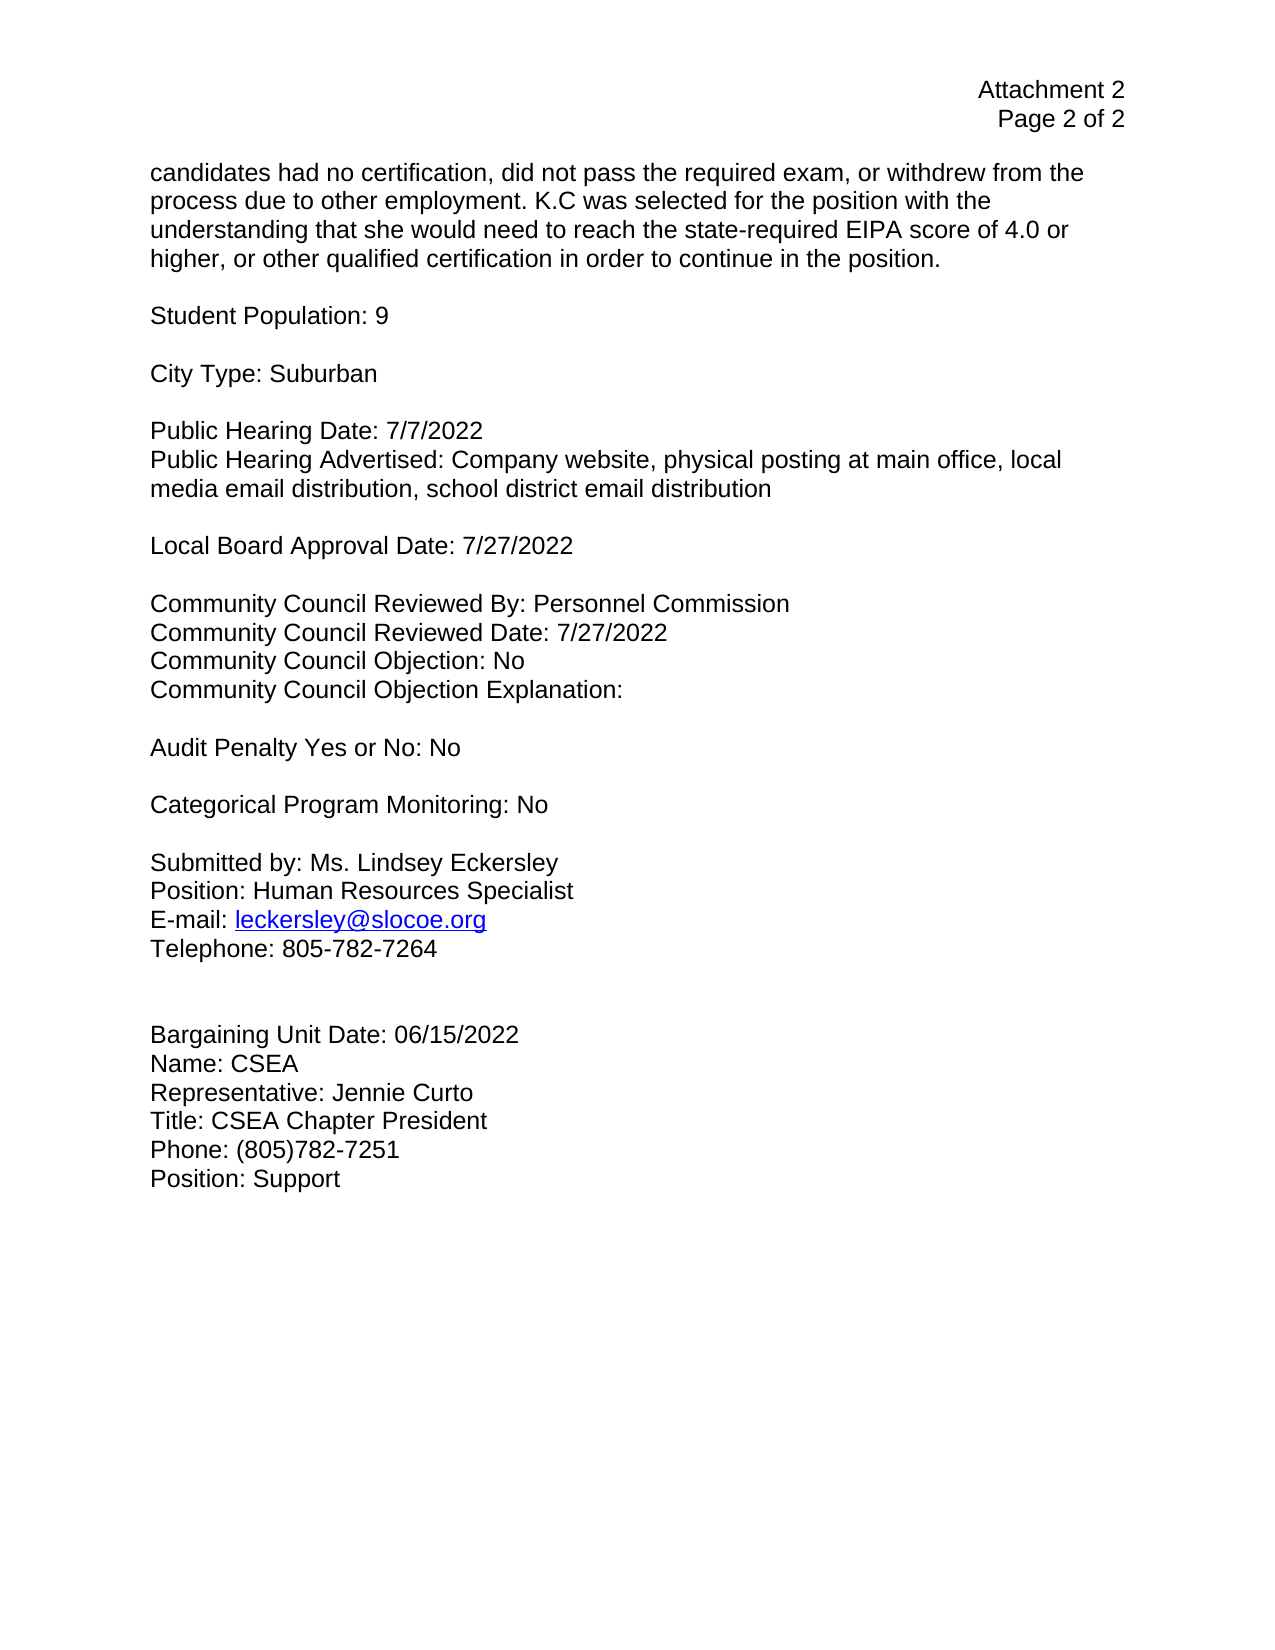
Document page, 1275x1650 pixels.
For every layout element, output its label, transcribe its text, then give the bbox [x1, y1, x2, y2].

text Submitted by: Ms. Lindsey Eckersley [150, 847, 1125, 876]
text Student Population: 9 [150, 301, 1125, 330]
text Local Board Approval Date: 7/27/2022 [150, 531, 1125, 560]
text Audit Penalty Yes or No: No [150, 732, 1125, 761]
text Categorical Program Monitoring: No [150, 790, 1125, 819]
text Position: Support [150, 1164, 1125, 1192]
text Position: Human Resources Specialist [150, 876, 1125, 905]
text Community Council Reviewed By: Personnel Commission [150, 589, 1125, 617]
text Title: CSEA Chapter President [150, 1106, 1125, 1135]
text Phone: (805)782-7251 [150, 1135, 1125, 1164]
text E-mail: leckersley@slocoe.org [150, 905, 1125, 934]
text candidates had no certification, did not pass the required exam, or withdrew from the process due to other employment. K.C was selected for the position with the understanding that she would need to reach the state-required EIPA score of 4.0 or higher, or other qualified certification in order to continue in the position. [150, 157, 1125, 272]
text Name: CSEA [150, 1049, 1125, 1077]
text Community Council Objection Explanation: [150, 675, 1125, 704]
text City Type: Suburban [150, 359, 1125, 387]
text Public Hearing Advertised: Company website, physical posting at main office, local media email distribution, school district email distribution [150, 445, 1125, 502]
text Telephone: 805-782-7264 [150, 934, 1125, 962]
text Public Hearing Date: 7/7/2022 [150, 416, 1125, 445]
text Community Council Reviewed Date: 7/27/2022 [150, 617, 1125, 646]
text Bargaining Unit Date: 06/15/2022 [150, 1020, 1125, 1049]
text Community Council Objection: No [150, 646, 1125, 675]
text Representative: Jennie Curto [150, 1077, 1125, 1106]
